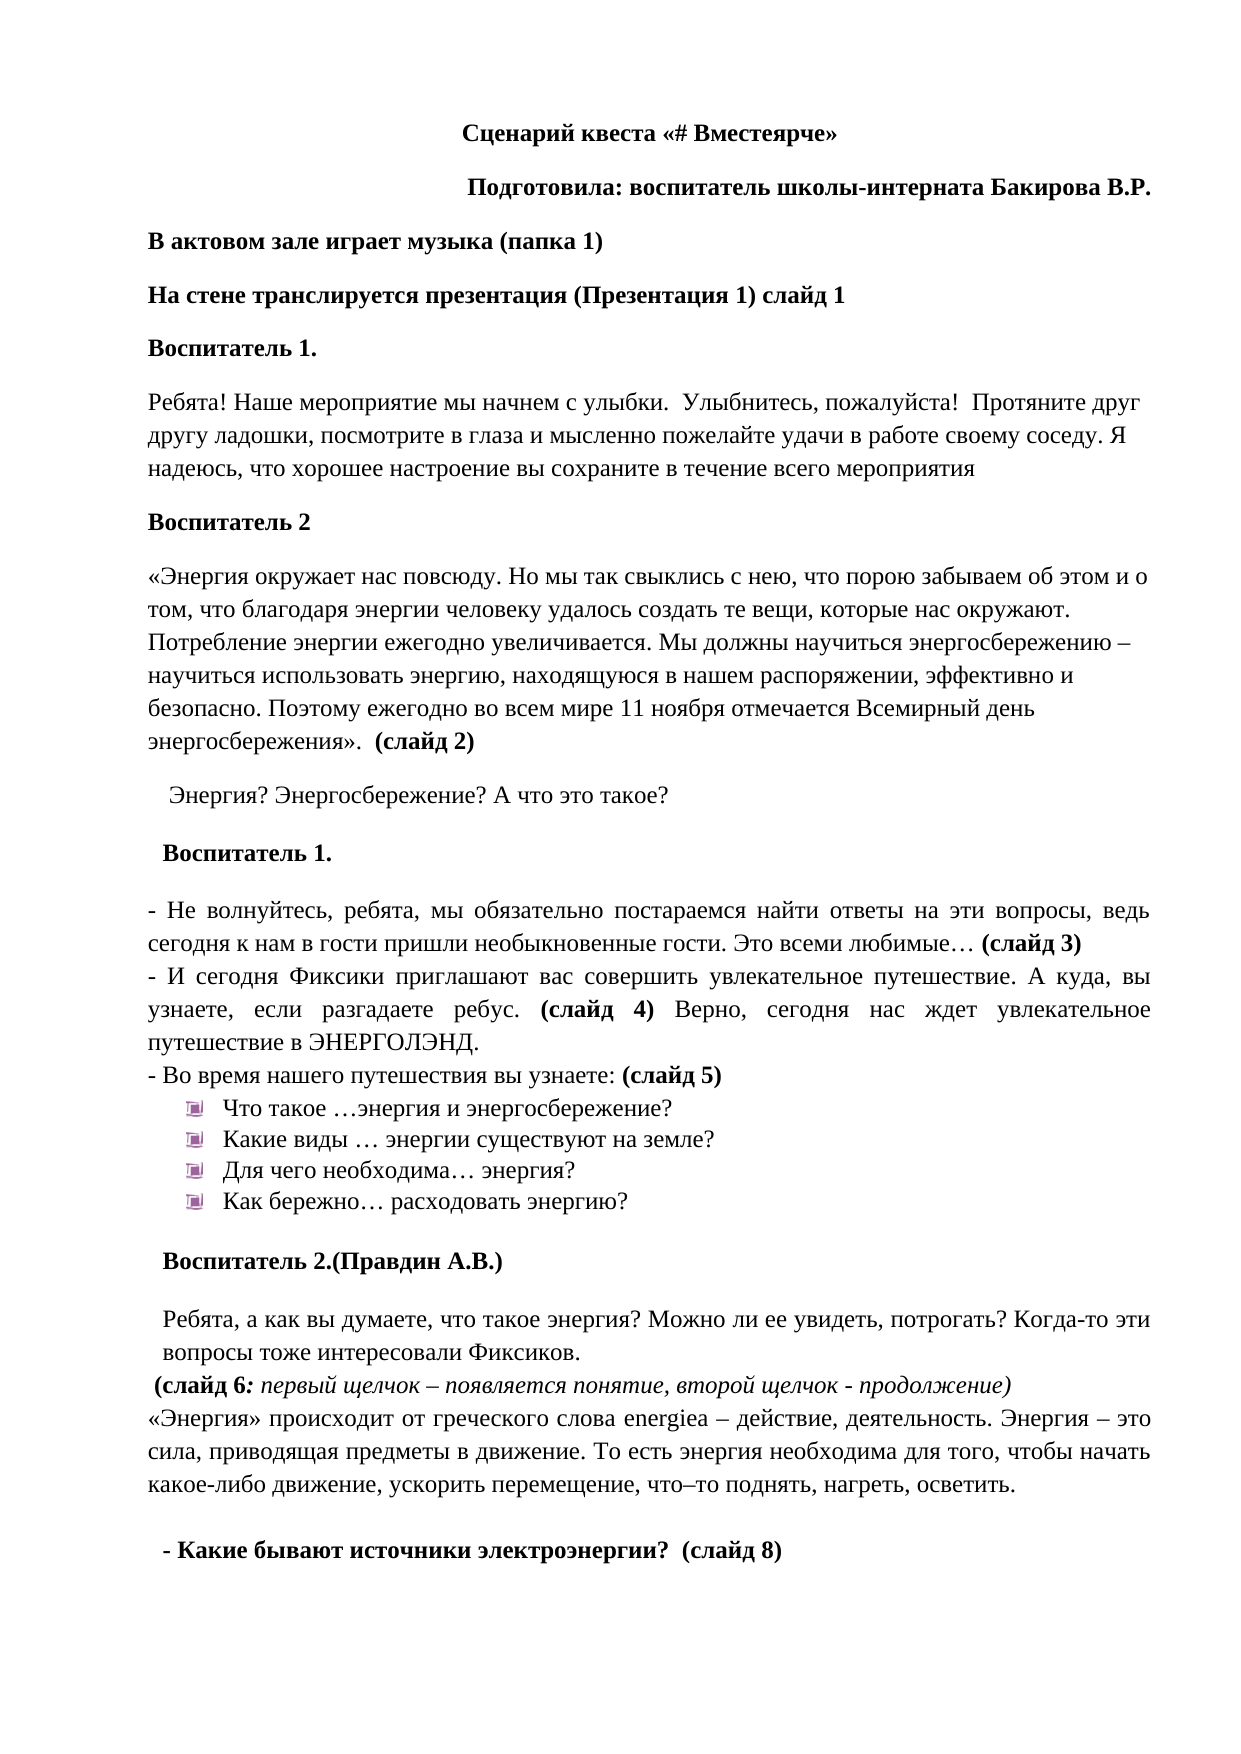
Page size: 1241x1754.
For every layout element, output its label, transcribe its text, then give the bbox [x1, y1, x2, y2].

text «Энергия окружает нас повсюду. Но мы так свыклись с нею, что порою забываем об этом и о том, что благодаря энергии человеку удалось создать те вещи, которые нас окружают. Потребление энергии ежегодно увеличивается. Мы должны научиться энергосбережению – научиться использовать энергию, находящуюся в нашем распоряжении, эффективно и безопасно. Поэтому ежегодно во всем мире 11 ноября отмечается Всемирный день энергосбережения». (слайд 2) [148, 561, 1152, 755]
text Энергия? Энергосбережение? А что это такое? [162, 780, 1152, 809]
picture [186, 1162, 203, 1179]
text - Какие бывают источники электроэнергии? (слайд 8) [162, 1535, 1152, 1563]
text В актовом зале играет музыка (папка 1) [148, 226, 1152, 254]
text (слайд 6: первый щелчок – появляется понятие, второй щелчок - продолжение) [148, 1370, 1152, 1398]
text Сценарий квеста «# Вместеярче» [148, 118, 1152, 147]
picture [186, 1193, 203, 1210]
text Воспитатель 2 [148, 507, 1152, 536]
list Для чего необходима… энергия? [185, 1155, 1152, 1184]
text - Не волнуйтесь, ребята, мы обязательно постараемся найти ответы на эти вопросы, ведь сегодня к нам в гости пришли необыкновенные гости. Это всеми любимые… (слайд 3) [148, 895, 1152, 957]
text На стене транслируется презентация (Презентация 1) слайд 1 [148, 280, 1152, 308]
text «Энергия» происходит от греческого слова energiea – действие, деятельность. Энергия – это сила, приводящая предметы в движение. То есть энергия необходима для того, чтобы начать какое-либо движение, ускорить перемещение, что–то поднять, нагреть, осветить. [148, 1403, 1152, 1497]
text Воспитатель 1. [148, 333, 1152, 362]
text Воспитатель 1. [162, 838, 1152, 866]
picture [186, 1100, 203, 1117]
list Как бережно… расходовать энергию? [185, 1186, 1152, 1215]
text Ребята! Наше мероприятие мы начнем с улыбки. Улыбнитесь, пожалуйста! Протяните друг другу ладошки, посмотрите в глаза и мысленно пожелайте удачи в работе своему соседу. Я надеюсь, что хорошее настроение вы сохраните в течение всего мероприятия [148, 387, 1152, 482]
text Подготовила: воспитатель школы-интерната Бакирова В.Р. [148, 172, 1152, 201]
text Ребята, а как вы думаете, что такое энергия? Можно ли ее увидеть, потрогать? Когда-то эти вопросы тоже интересовали Фиксиков. [162, 1304, 1152, 1365]
text - Во время нашего путешествия вы узнаете: (слайд 5) [148, 1060, 1152, 1089]
picture [186, 1131, 203, 1148]
list Что такое …энергия и энергосбережение? [185, 1093, 1152, 1122]
text Воспитатель 2.(Правдин А.В.) [162, 1246, 1152, 1275]
text - И сегодня Фиксики приглашают вас совершить увлекательное путешествие. А куда, вы узнаете, если разгадаете ребус. (слайд 4) Верно, сегодня нас ждет увлекательное путешествие в ЭНЕРГОЛЭНД. [148, 961, 1152, 1056]
list Какие виды … энергии существуют на земле? [185, 1124, 1152, 1153]
